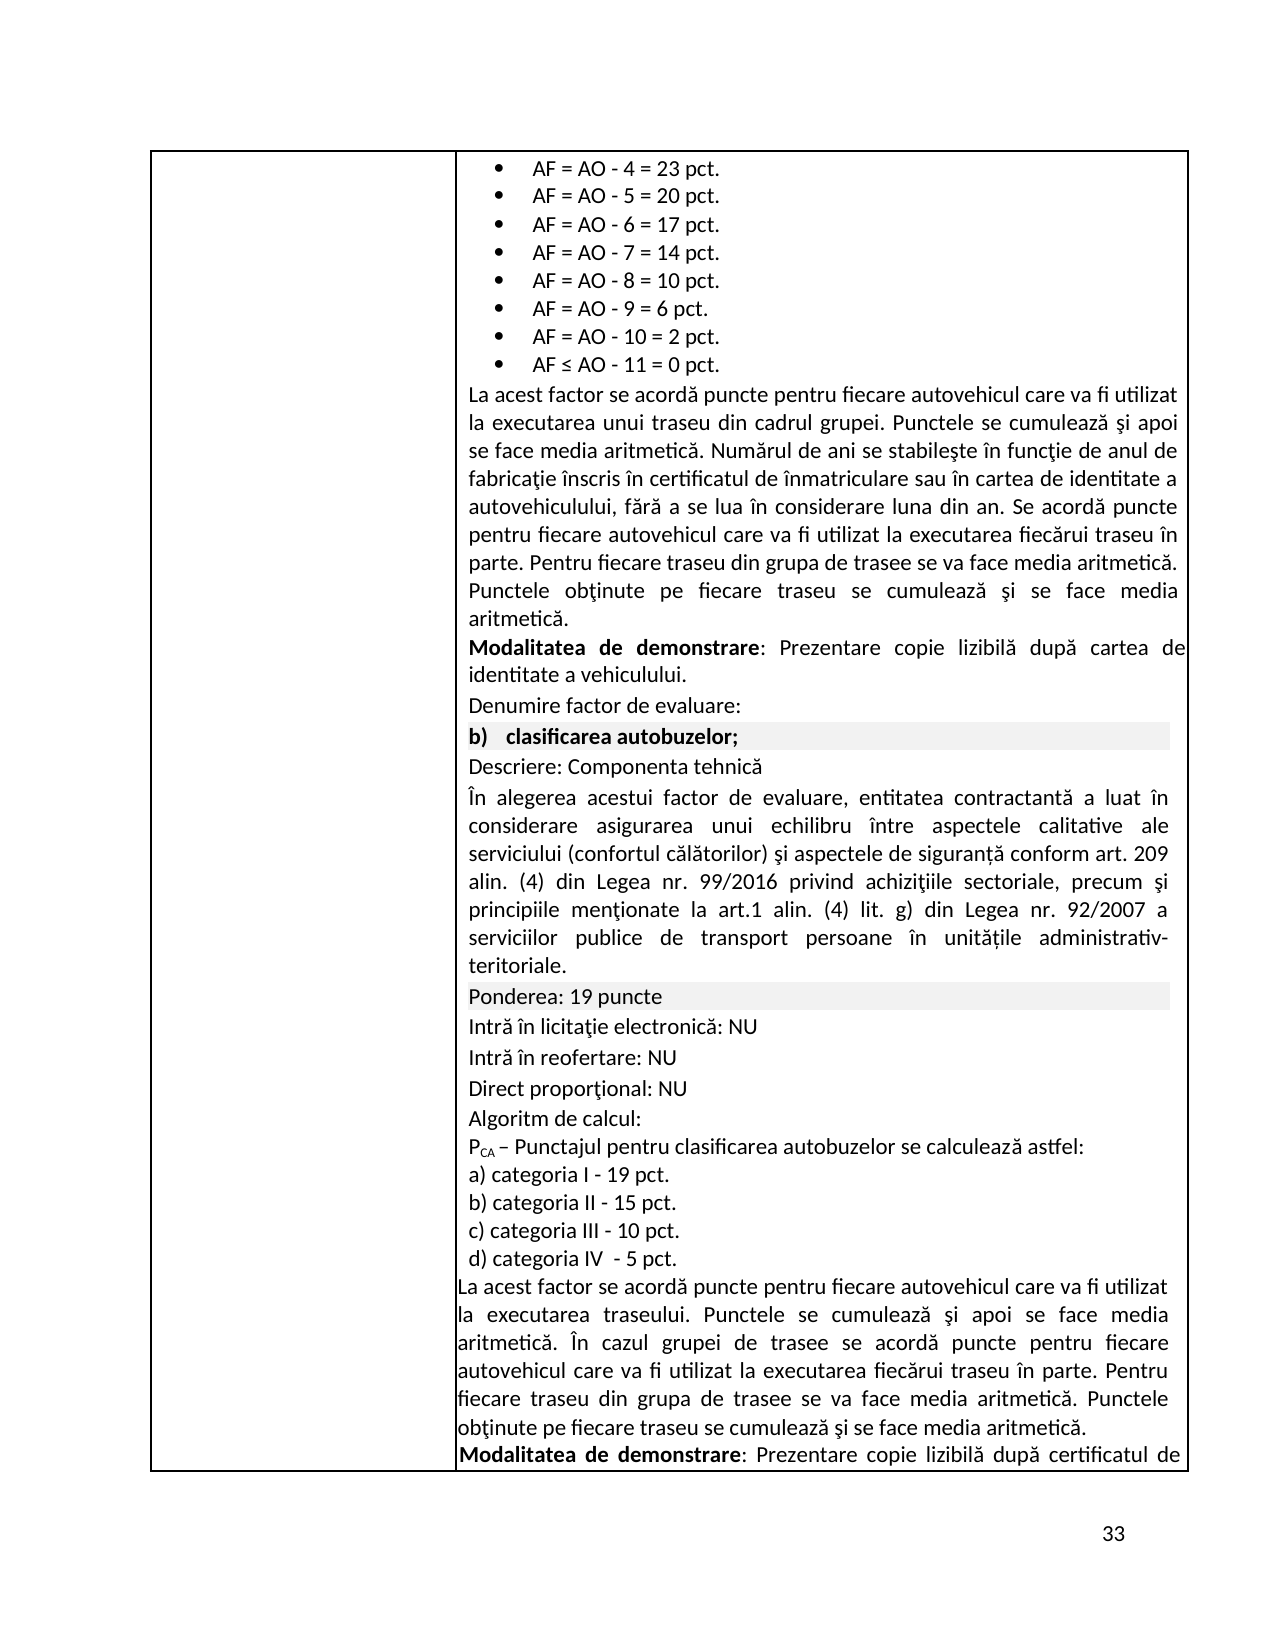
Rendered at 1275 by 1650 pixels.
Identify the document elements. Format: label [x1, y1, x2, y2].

table_cell [457, 152, 1187, 1470]
table_cell [152, 152, 455, 1470]
